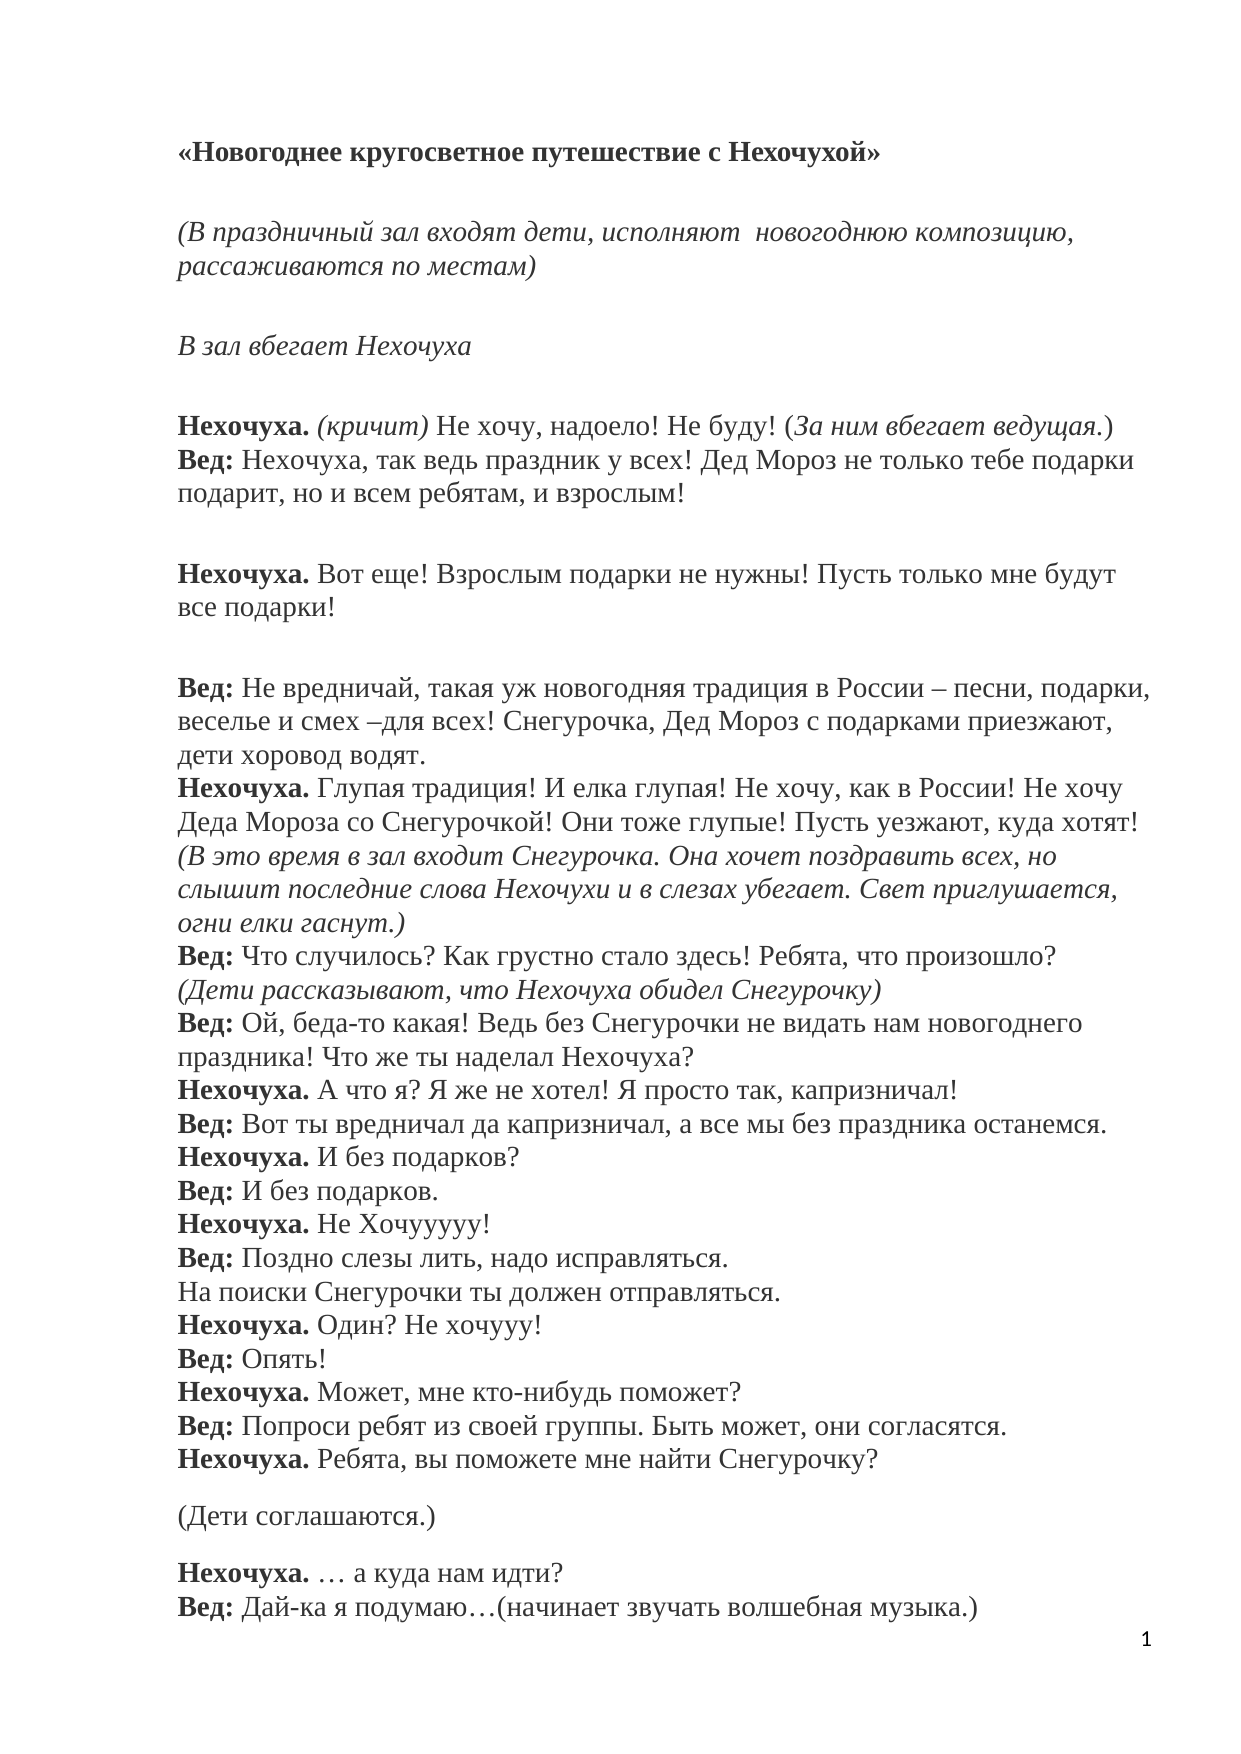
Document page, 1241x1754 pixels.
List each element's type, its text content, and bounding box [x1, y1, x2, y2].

text «Новогоднее кругосветное путешествие с Нехочухой» [177, 134, 1152, 167]
text Вед: Вот ты вредничал да капризничал, а все мы без праздника останемся. [177, 1106, 1152, 1139]
text Вед: Опять! [177, 1341, 1152, 1374]
text Нехочуха. (кричит) Не хочу, надоело! Не буду! (За ним вбегает ведущая.) Вед: Нехочуха, так ведь праздник у всех! Дед Мороз не только тебе подарки подарит, но и всем ребятам, и взрослым! [177, 408, 1152, 509]
text Нехочуха. Ребята, вы поможете мне найти Снегурочку? [177, 1441, 1152, 1475]
text На поиски Снегурочки ты должен отправляться. [177, 1274, 1152, 1307]
text (Дети рассказывают, что Нехочуха обидел Снегурочку) [177, 972, 1152, 1005]
text Вед: Дай-ка я подумаю…(начинает звучать волшебная музыка.) [177, 1589, 1152, 1622]
text Нехочуха. И без подарков? [177, 1139, 1152, 1173]
text Нехочуха. Глупая традиция! И елка глупая! Не хочу, как в России! Не хочу Деда Мороза со Снегурочкой! Они тоже глупые! Пусть уезжают, куда хотят! [177, 771, 1152, 838]
text В зал вбегает Нехочуха [177, 328, 1152, 362]
text Нехочуха. Один? Не хочууу! [177, 1307, 1152, 1341]
text Вед: Поздно слезы лить, надо исправляться. [177, 1240, 1152, 1274]
text (Дети соглашаются.) [177, 1498, 1152, 1532]
text Нехочуха. … а куда нам идти? [177, 1555, 1152, 1589]
text Вед: И без подарков. [177, 1173, 1152, 1207]
text Вед: Что случилось? Как грустно стало здесь! Ребята, что произошло? [177, 938, 1152, 972]
text Нехочуха. Может, мне кто-нибудь поможет? [177, 1374, 1152, 1408]
text Нехочуха. А что я? Я же не хотел! Я просто так, капризничал! [177, 1072, 1152, 1106]
text Вед: Попроси ребят из своей группы. Быть может, они согласятся. [177, 1408, 1152, 1441]
text Вед: Не вредничай, такая уж новогодняя традиция в России – песни, подарки, веселье и смех –для всех! Снегурочка, Дед Мороз с подарками приезжают, дети хоровод водят. [177, 670, 1152, 771]
text Вед: Ой, беда-то какая! Ведь без Снегурочки не видать нам новогоднего праздника! Что же ты наделал Нехочуха? [177, 1005, 1152, 1072]
text (В это время в зал входит Снегурочка. Она хочет поздравить всех, но слышит последние слова Нехочухи и в слезах убегает. Свет приглушается, огни елки гаснут.) [177, 838, 1152, 938]
text Нехочуха. Не Хочууууу! [177, 1207, 1152, 1240]
text (В праздничный зал входят дети, исполняют новогоднюю композицию, рассаживаются по местам) [177, 214, 1152, 281]
text Нехочуха. Вот еще! Взрослым подарки не нужны! Пусть только мне будут все подарки! [177, 556, 1152, 623]
